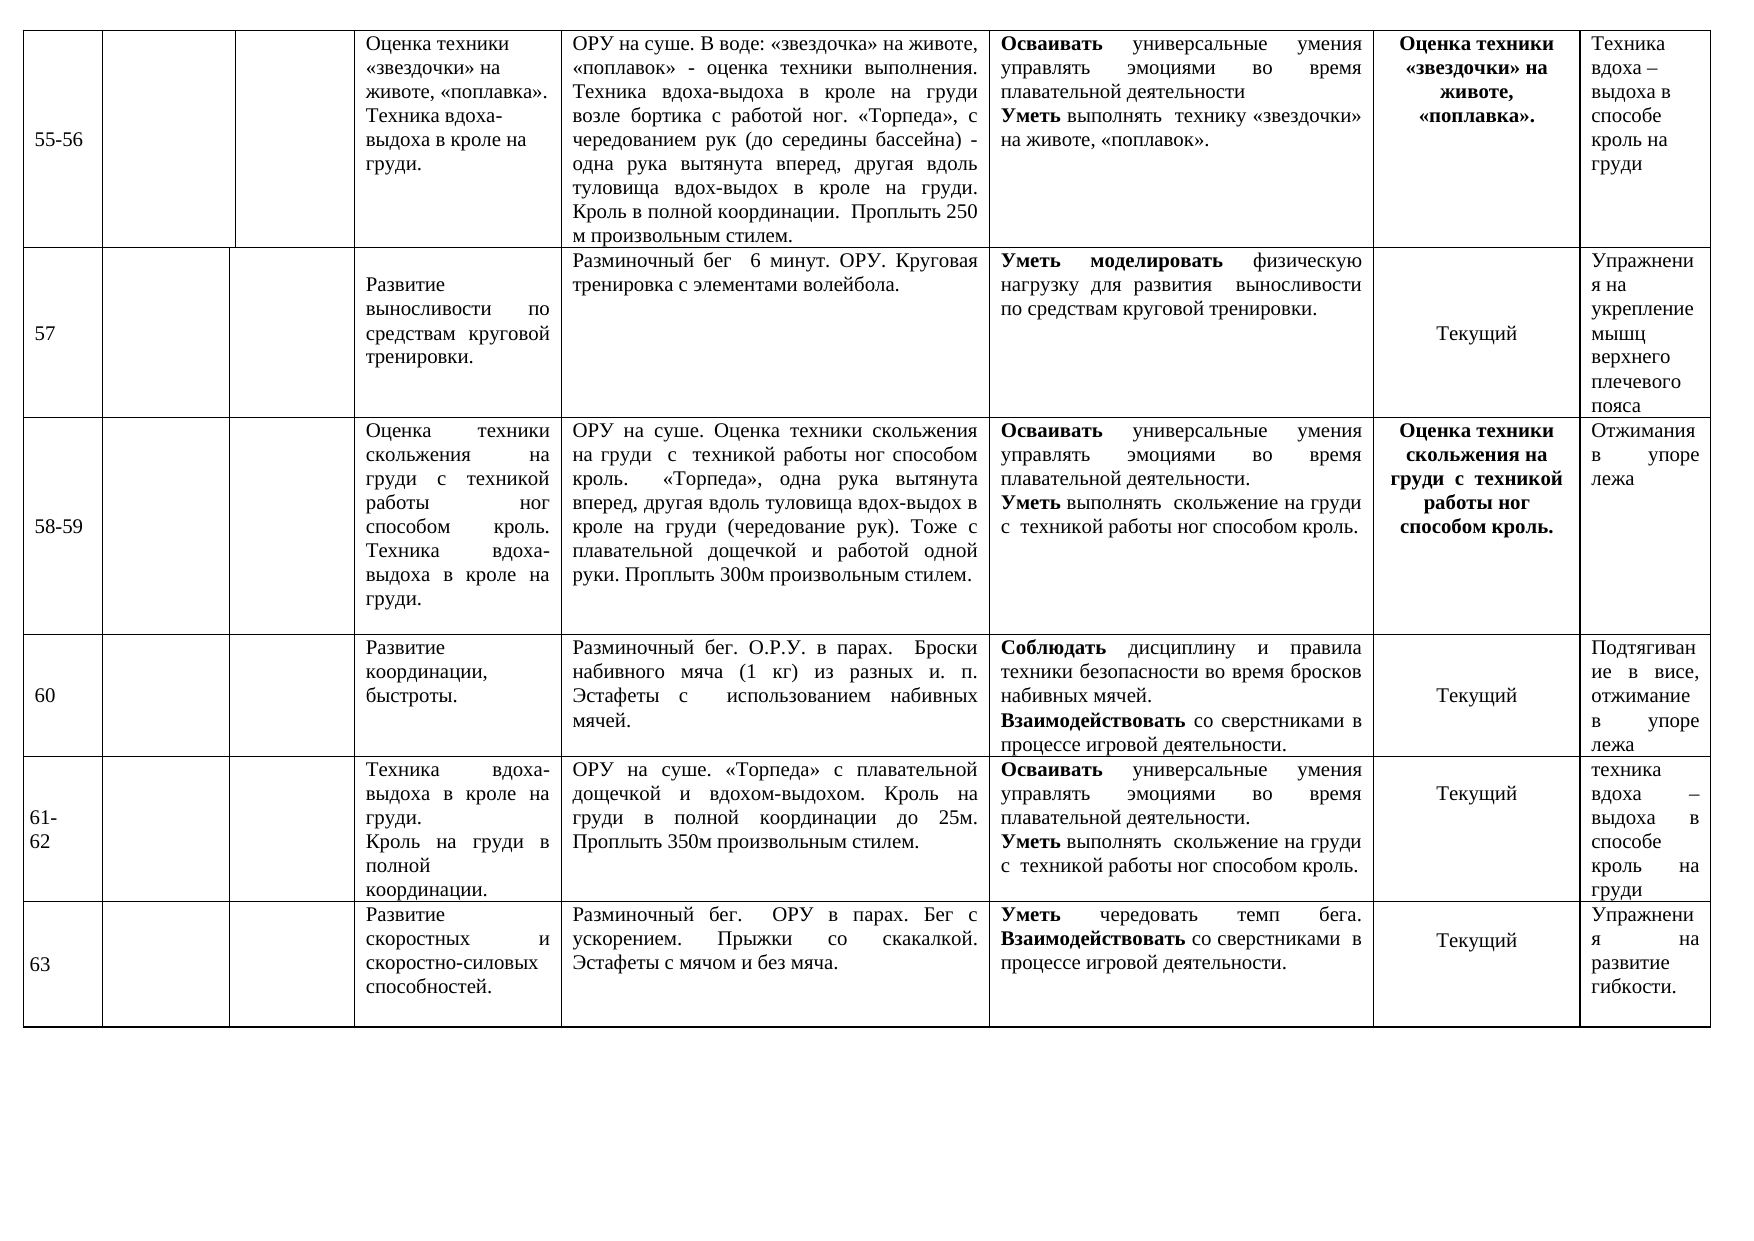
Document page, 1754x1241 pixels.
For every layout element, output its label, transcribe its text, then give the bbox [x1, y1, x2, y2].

table_cell Уметь моделировать физическую нагрузку для развития выносливости по средствам круговой тренировки. [990, 248, 1373, 417]
table_cell Разминочный бег. ОРУ в парах. Бег с ускорением. Прыжки со скакалкой. Эстафеты с мячом и без мяча. [562, 902, 989, 1026]
table_cell Упражнения на укрепление мышц верхнего плечевого пояса [1581, 248, 1710, 417]
table_cell техника вдоха – выдоха в способе кроль на груди [1581, 757, 1710, 901]
table_cell Осваивать универсальные умения управлять эмоциями во время плавательной деятельности. Уметь выполнять скольжение на груди с техникой работы ног способом кроль. [990, 418, 1373, 634]
table_cell [236, 31, 354, 247]
table_cell Развитие выносливости по средствам круговой тренировки. [355, 248, 561, 417]
table_cell Оценка техники скольжения на груди с техникой работы ног способом кроль. [1374, 418, 1579, 634]
table_cell [103, 31, 235, 247]
table_cell Подтягивание в висе, отжимание в упоре лежа [1581, 635, 1710, 756]
table_cell 55-56 [24, 31, 102, 247]
table_cell Оценка техники «звездочки» на животе, «поплавка». Техника вдоха-выдоха в кроле на груди. [355, 31, 561, 247]
table_cell [103, 248, 229, 417]
table_cell [103, 757, 229, 901]
table_cell Текущий [1374, 757, 1579, 901]
table_cell 60 [24, 635, 102, 756]
table_cell Соблюдать дисциплину и правила техники безопасности во время бросков набивных мячей. Взаимодействовать со сверстниками в процессе игровой деятельности. [990, 635, 1373, 756]
table_cell [230, 248, 354, 417]
table_cell Оценка техники скольжения на груди с техникой работы ног способом кроль. Техника вдоха-выдоха в кроле на груди. [355, 418, 561, 634]
table_cell [103, 635, 229, 756]
table_cell Техника вдоха – выдоха в способе кроль на груди [1581, 31, 1710, 247]
table_cell [103, 418, 229, 634]
table_cell Развитие координации, быстроты. [355, 635, 561, 756]
table_cell [103, 902, 229, 1026]
table_cell 63 [24, 902, 102, 1026]
table_cell Уметь чередовать темп бега. Взаимодействовать со сверстниками в процессе игровой деятельности. [990, 902, 1373, 1026]
table_cell Текущий [1374, 902, 1579, 1026]
table_cell Осваивать универсальные умения управлять эмоциями во время плавательной деятельности Уметь выполнять технику «звездочки» на животе, «поплавок». [990, 31, 1373, 247]
table_cell [230, 757, 354, 901]
table_cell 61- 62 [24, 757, 102, 901]
table_cell [230, 902, 354, 1026]
table_cell 58-59 [24, 418, 102, 634]
table_cell [230, 418, 354, 634]
table_cell Текущий [1374, 248, 1579, 417]
table_cell 57 [24, 248, 102, 417]
table_cell ОРУ на суше. В воде: «звездочка» на животе, «поплавок» - оценка техники выполнения. Техника вдоха-выдоха в кроле на груди возле бортика с работой ног. «Торпеда», с чередованием рук (до середины бассейна) - одна рука вытянута вперед, другая вдоль туловища вдох-выдох в кроле на груди. Кроль в полной координации. Проплыть 250 м произвольным стилем. [562, 31, 989, 247]
table_cell ОРУ на суше. Оценка техники скольжения на груди с техникой работы ног способом кроль. «Торпеда», одна рука вытянута вперед, другая вдоль туловища вдох-выдох в кроле на груди (чередование рук). Тоже с плавательной дощечкой и работой одной руки. Проплыть 300м произвольным стилем. [562, 418, 989, 634]
table_cell Техника вдоха-выдоха в кроле на груди. Кроль на груди в полной координации. [355, 757, 561, 901]
table_cell Упражнения на развитие гибкости. [1581, 902, 1710, 1026]
table_cell Текущий [1374, 635, 1579, 756]
table_cell Разминочный бег 6 минут. ОРУ. Круговая тренировка с элементами волейбола. [562, 248, 989, 417]
table_cell Развитие скоростных и скоростно-силовых способностей. [355, 902, 561, 1026]
table_cell Отжимания в упоре лежа [1581, 418, 1710, 634]
table_cell Оценка техники «звездочки» на животе, «поплавка». [1374, 31, 1579, 247]
table_cell Осваивать универсальные умения управлять эмоциями во время плавательной деятельности. Уметь выполнять скольжение на груди с техникой работы ног способом кроль. [990, 757, 1373, 901]
table_cell [230, 635, 354, 756]
table_cell Разминочный бег. О.Р.У. в парах. Броски набивного мяча (1 кг) из разных и. п. Эстафеты с использованием набивных мячей. [562, 635, 989, 756]
table_cell ОРУ на суше. «Торпеда» с плавательной дощечкой и вдохом-выдохом. Кроль на груди в полной координации до 25м. Проплыть 350м произвольным стилем. [562, 757, 989, 901]
